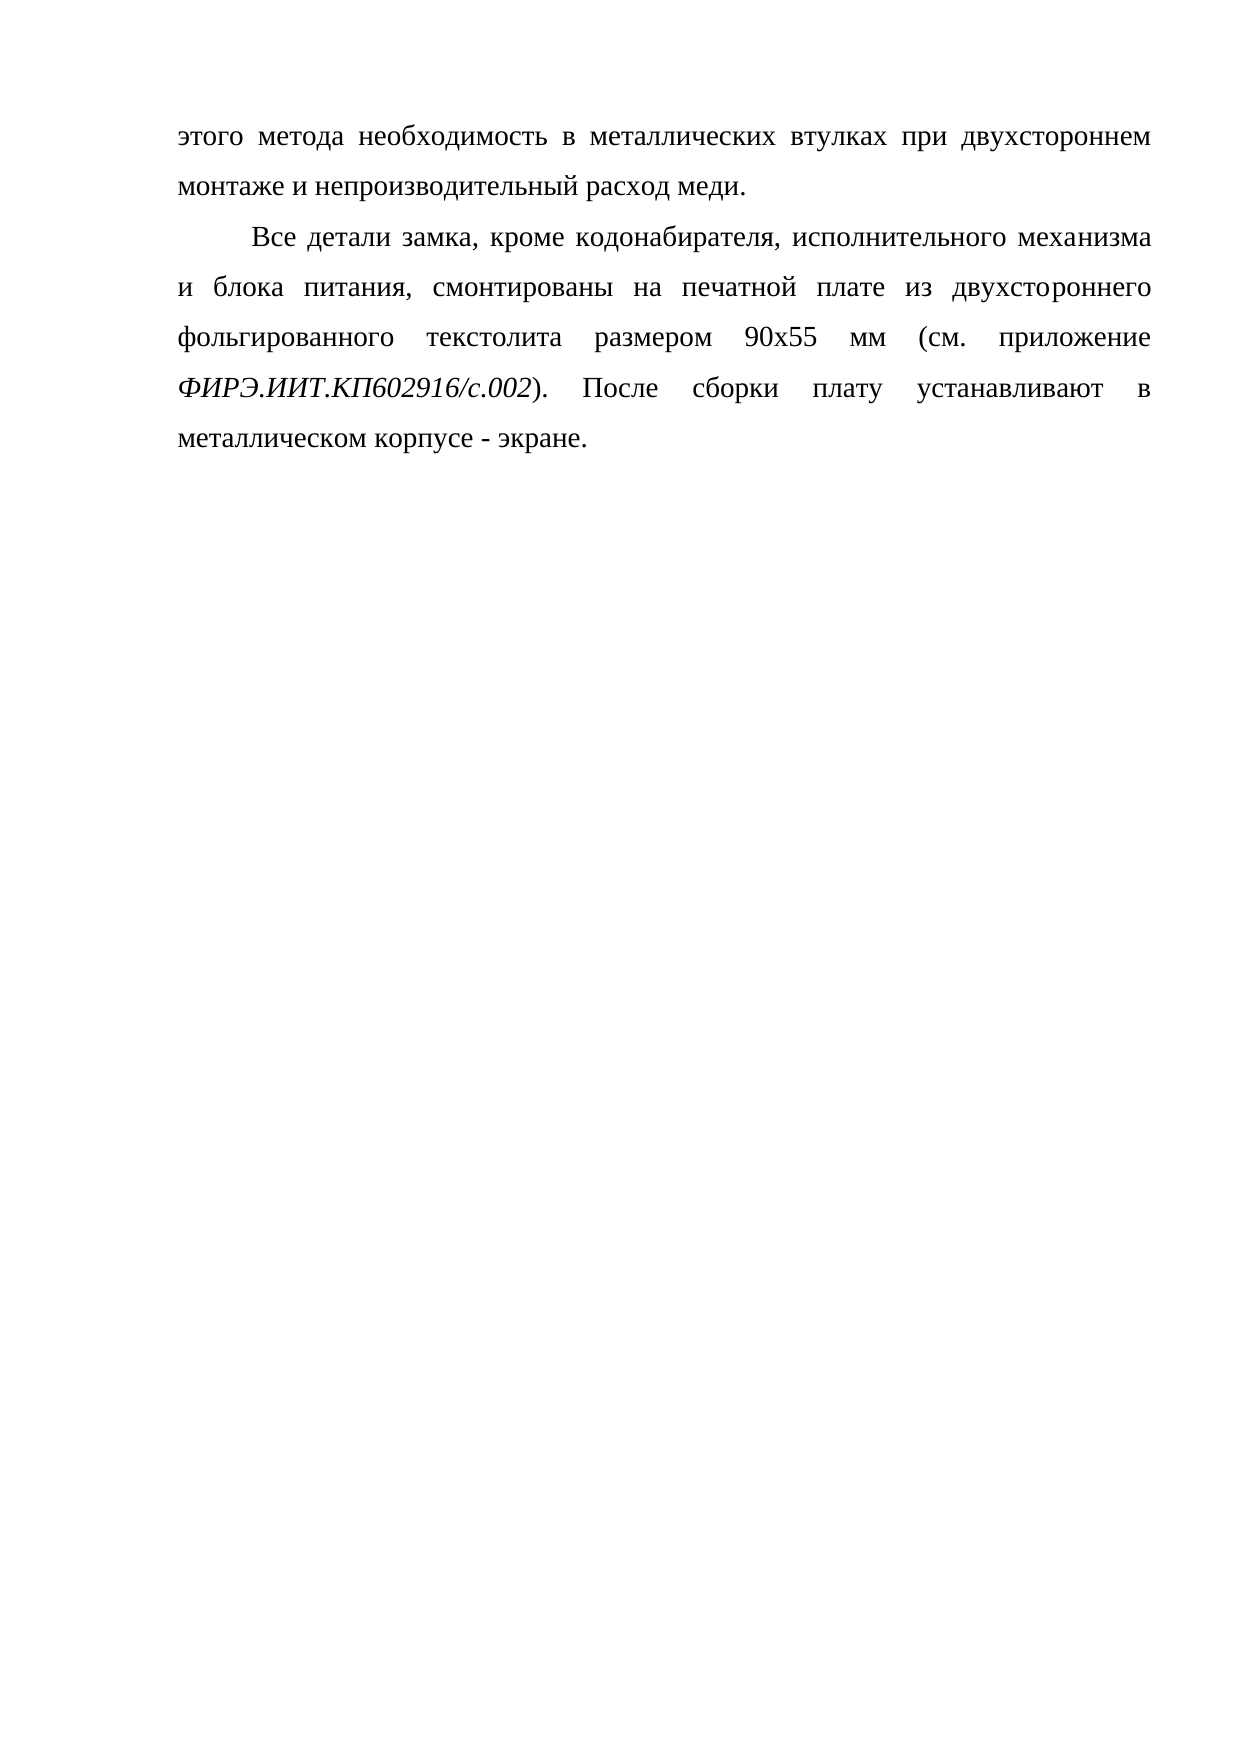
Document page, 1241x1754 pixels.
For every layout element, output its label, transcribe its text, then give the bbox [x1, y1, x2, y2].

text Все детали замка, кроме кодонабирателя, исполнительного механизма и блока питания, смонтированы на печатной плате из двухстороннего фольгированного текстолита размером 90x55 мм (см. приложение ФИРЭ.ИИТ.КП602916/с.002). После сборки плату устанавливают в металлическом корпусе - экране. [177, 219, 1152, 453]
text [177, 118, 1152, 202]
